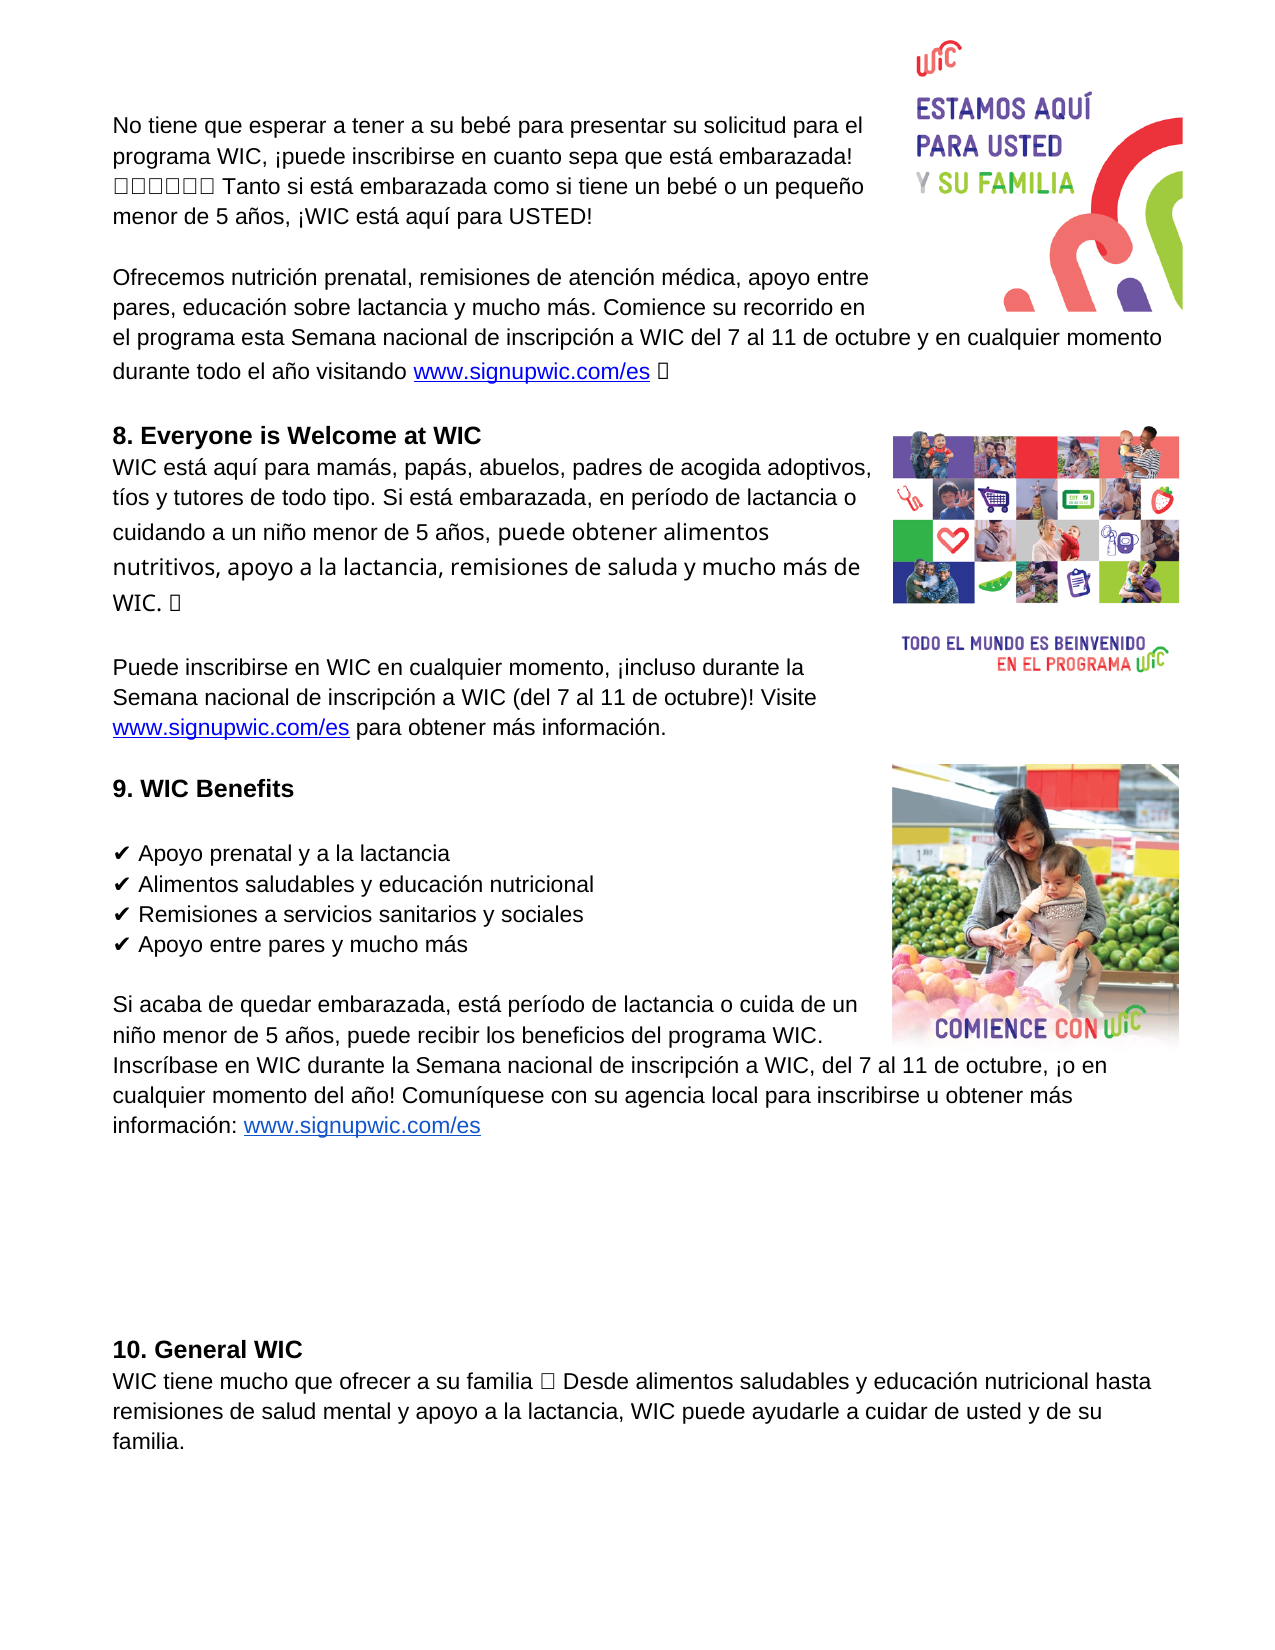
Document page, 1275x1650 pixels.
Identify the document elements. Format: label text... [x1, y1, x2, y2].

text 10. General WIC [112, 1335, 1162, 1364]
text ✔️ Remisiones a servicios sanitarios y sociales [112, 901, 891, 927]
text Si acaba de quedar embarazada, está período de lactancia o cuida de un niño menor de 5 años, puede recibir los beneficios del programa WIC. Inscríbase en WIC durante la Semana nacional de inscripción a WIC, del 7 al 11 de octubre, ¡o en cualquier momento del año! Comuníquese con su agencia local para inscribirse u obtener más información: www.signupwic.com/es [112, 991, 1162, 1138]
text Ofrecemos nutrición prenatal, remisiones de atención médica, apoyo entre pares, educación sobre lactancia y mucho más. Comience su recorrido en el programa esta Semana nacional de inscripción a WIC del 7 al 11 de octubre y en cualquier momento durante todo el año visitando www.signupwic.com/es ✨ [112, 263, 1162, 386]
text WIC tiene mucho que ofrecer a su familia 💓 Desde alimentos saludables y educación nutricional hasta remisiones de salud mental y apoyo a la lactancia, WIC puede ayudarle a cuidar de usted y de su familia. [112, 1368, 1162, 1455]
text No tiene que esperar a tener a su bebé para presentar su solicitud para el programa WIC, ¡puede inscribirse en cuanto sepa que está embarazada! 🤰🏻🤰🏽🤰🏿 Tanto si está embarazada como si tiene un bebé o un pequeño menor de 5 años, ¡WIC está aquí para USTED! [112, 112, 895, 229]
picture [891, 764, 1179, 1052]
text 8. Everyone is Welcome at WIC [112, 421, 891, 450]
text WIC está aquí para mamás, papás, abuelos, padres de acogida adoptivos, tíos y tutores de todo tipo. Si está embarazada, en período de lactancia o cuidando a un niño menor de 5 años, puede obtener alimentos nutritivos, apoyo a la lactancia, remisiones de saluda y mucho más de WIC. ✨ [112, 454, 891, 618]
text Puede inscribirse en WIC en cualquier momento, ¡incluso durante la Semana nacional de inscripción a WIC (del 7 al 11 de octubre)! Visite www.signupwic.com/es para obtener más información. [112, 653, 1162, 740]
text ✔️ Alimentos saludables y educación nutricional [112, 871, 891, 897]
text ✔️ Apoyo entre pares y mucho más [112, 931, 891, 957]
picture [895, 22, 1183, 310]
picture [891, 411, 1179, 699]
text 9. WIC Benefits [112, 774, 891, 803]
text ✔️ Apoyo prenatal y a la lactancia [112, 840, 891, 867]
